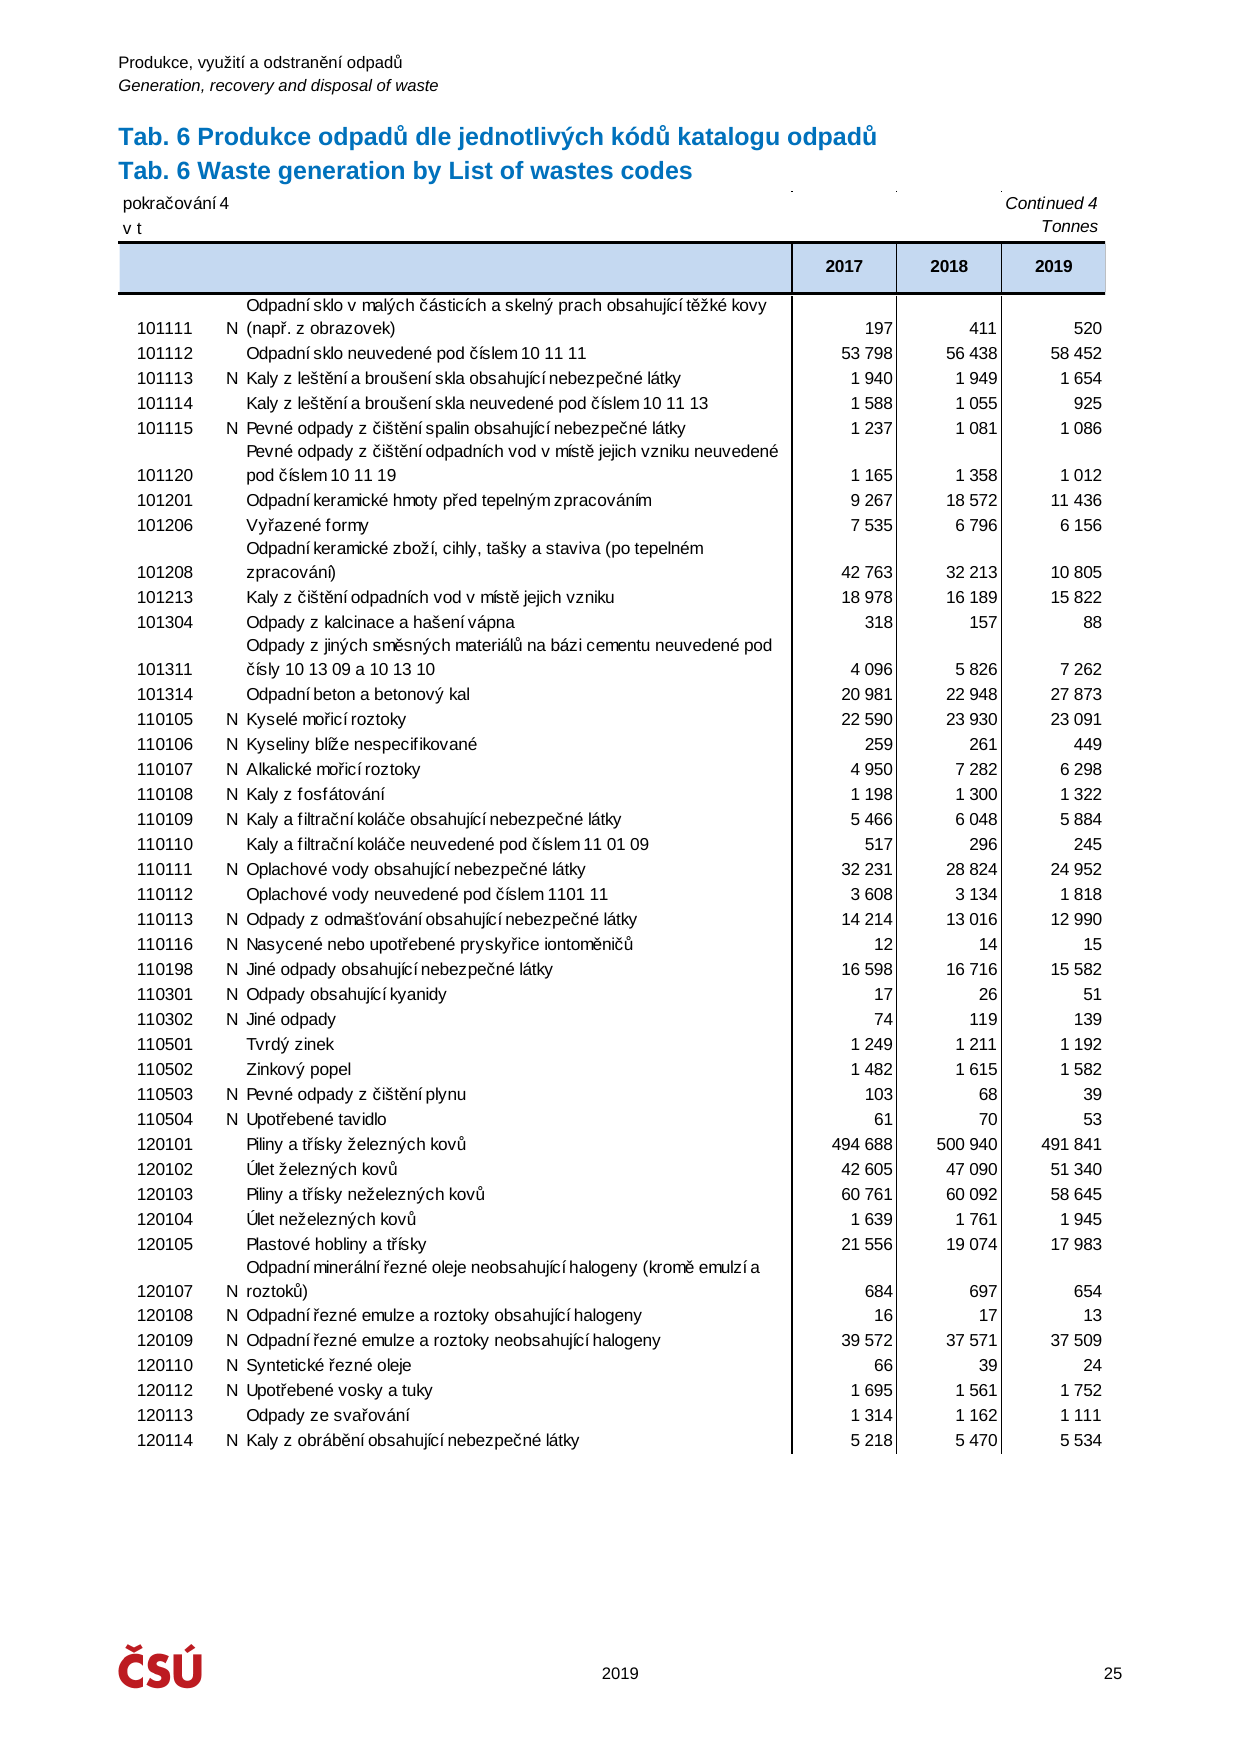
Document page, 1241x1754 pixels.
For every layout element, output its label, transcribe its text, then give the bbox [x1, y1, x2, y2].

text Tab. 6 Waste generation by List of wastes codes [118, 156, 1122, 185]
text Tab. 6 Produkce odpadů dle jednotlivých kódů katalogu odpadů [118, 122, 1122, 151]
picture [118, 1643, 202, 1689]
